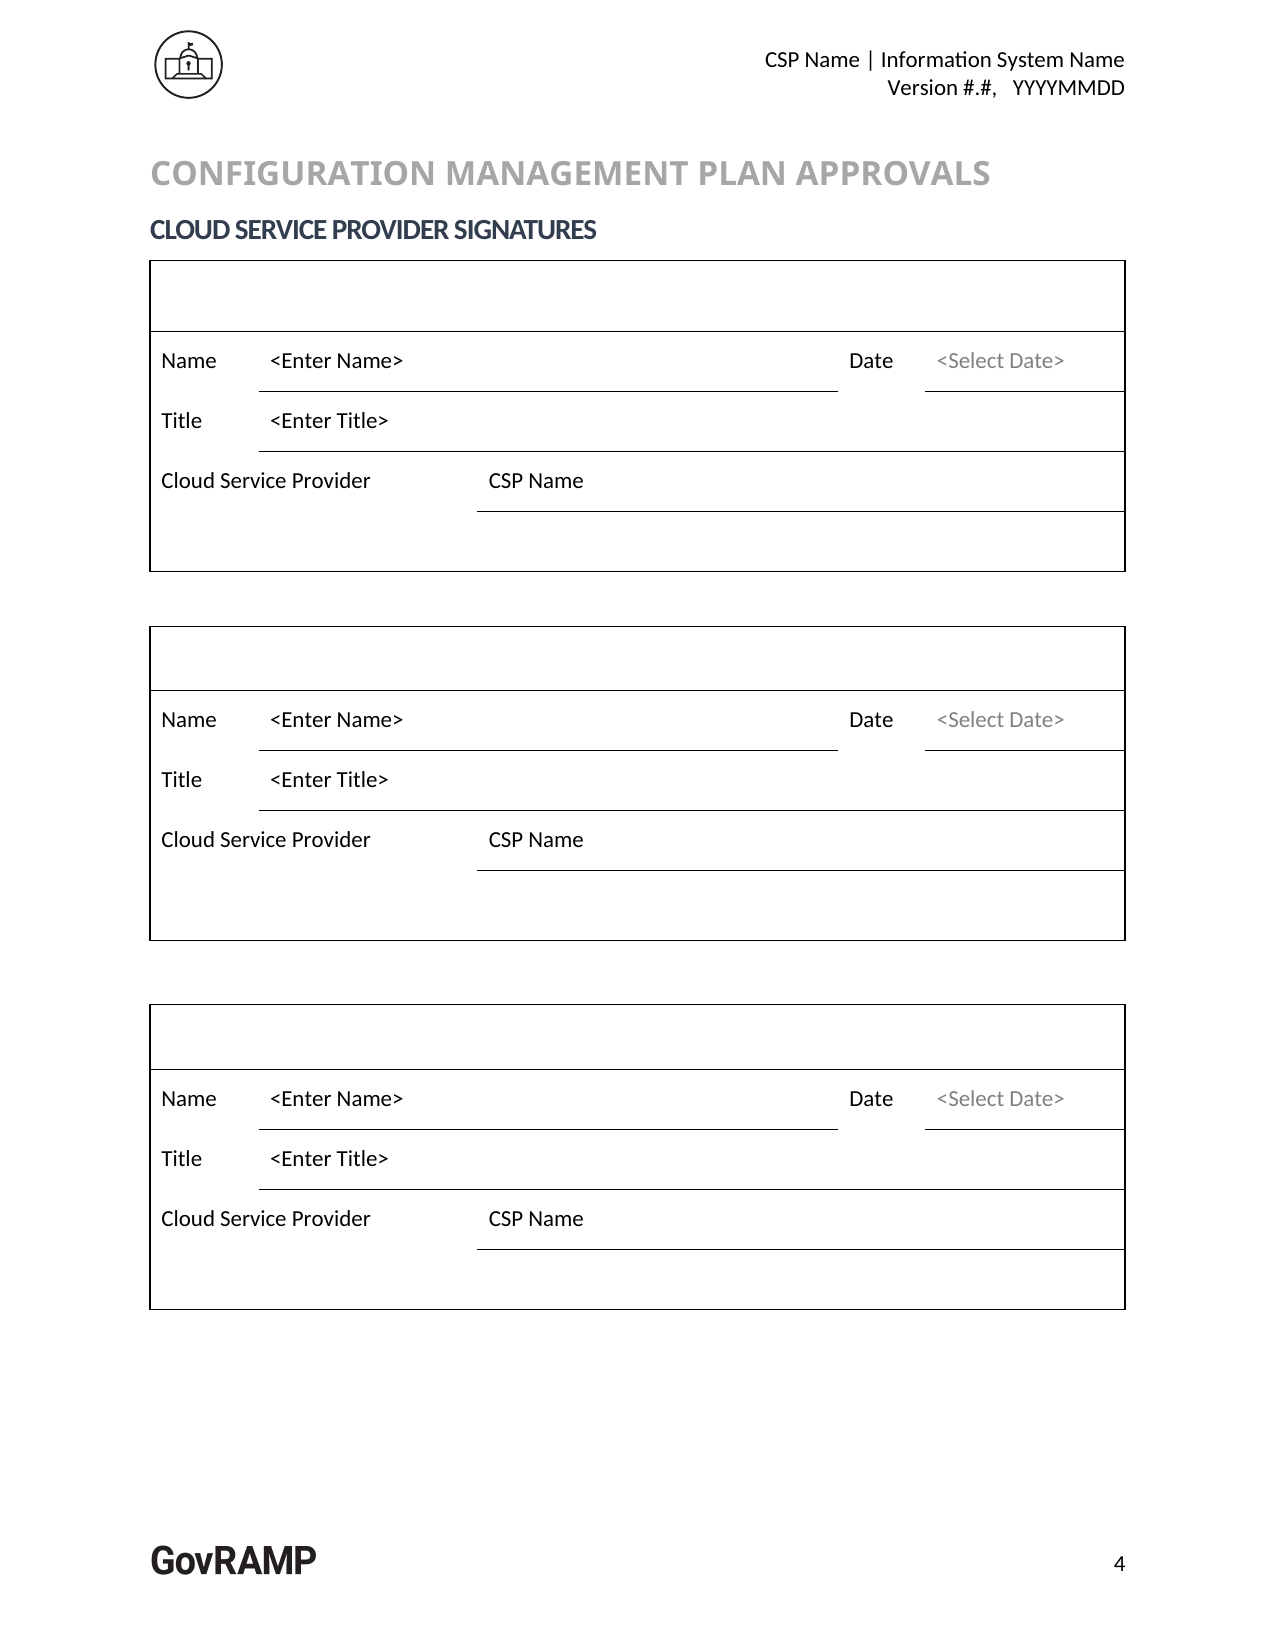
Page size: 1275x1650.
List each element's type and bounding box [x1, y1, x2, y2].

picture [150, 26, 227, 103]
picture [150, 1543, 318, 1577]
